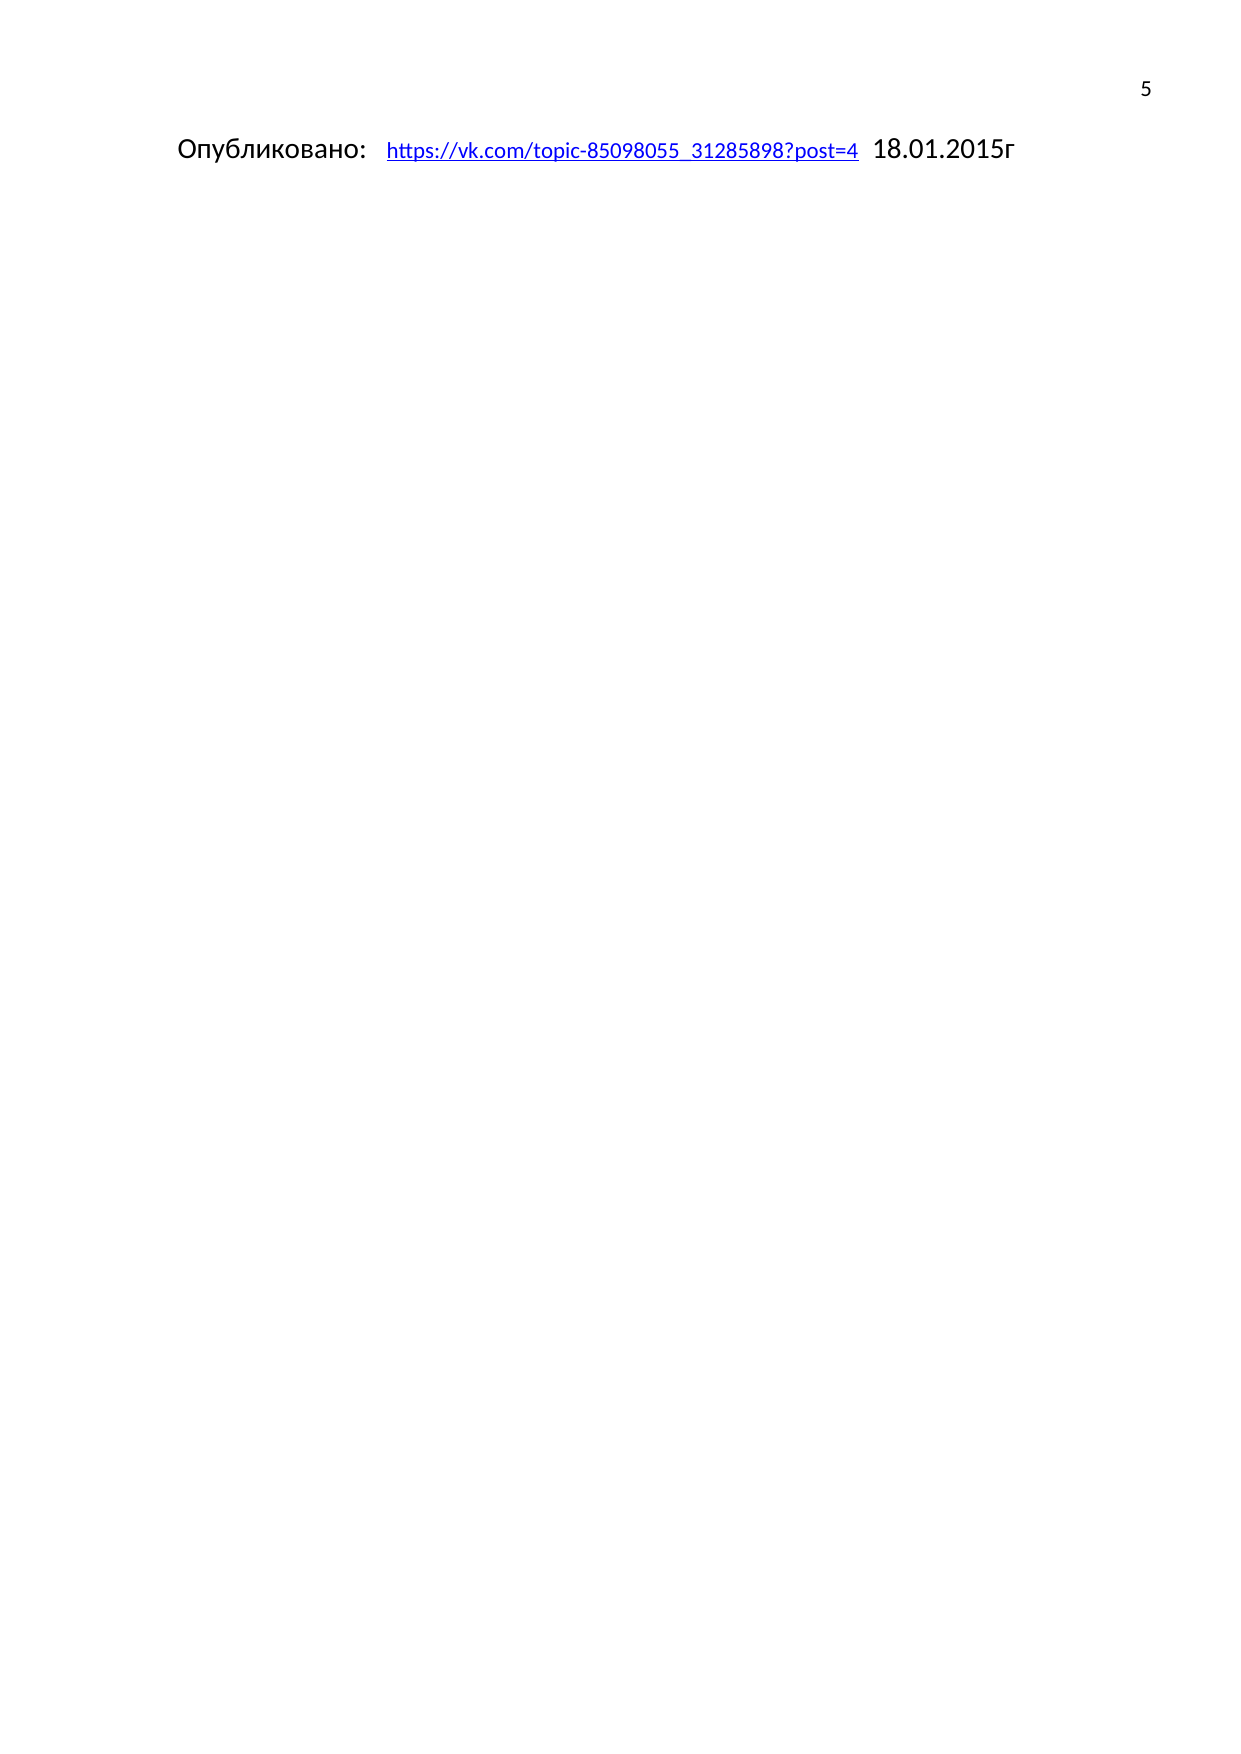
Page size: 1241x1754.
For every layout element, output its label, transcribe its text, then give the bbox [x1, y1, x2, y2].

text Опубликовано: https://vk.com/topic-85098055_31285898?post=4 18.01.2015г [177, 130, 1152, 165]
